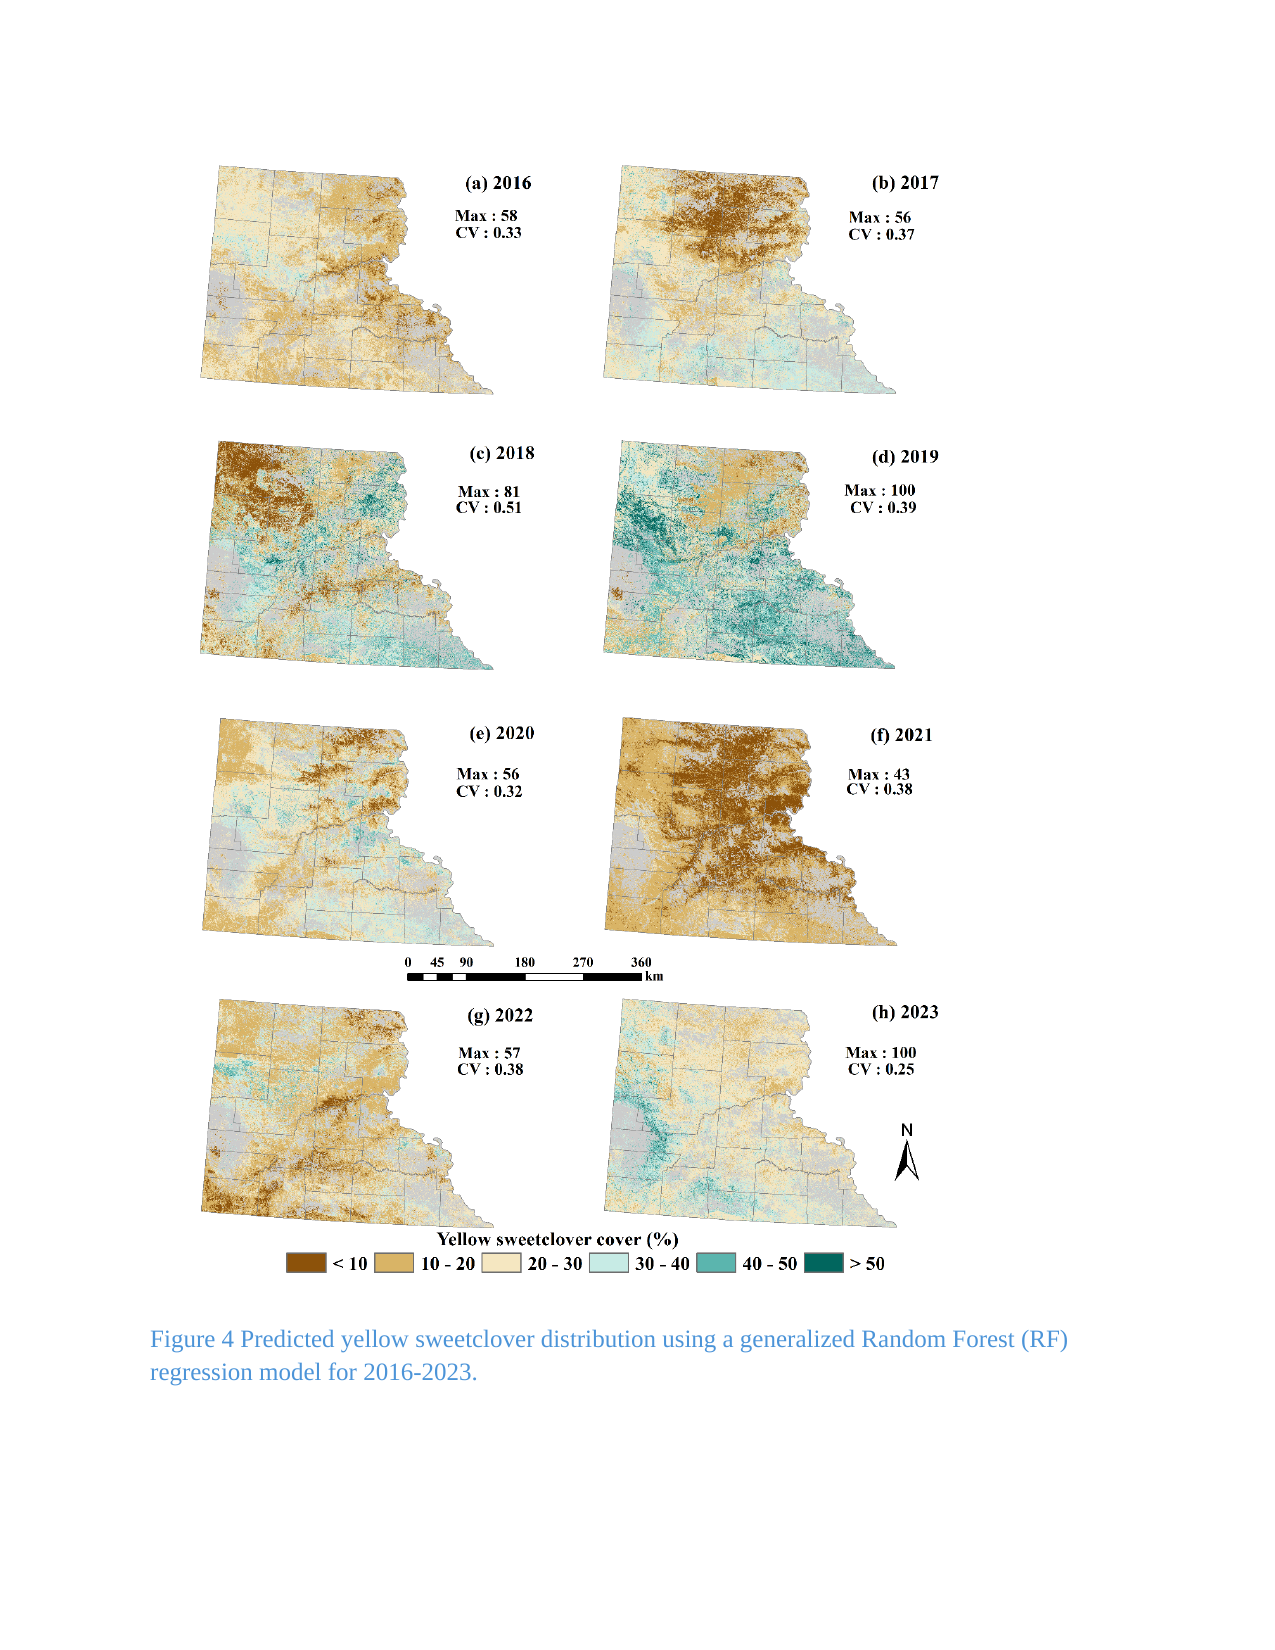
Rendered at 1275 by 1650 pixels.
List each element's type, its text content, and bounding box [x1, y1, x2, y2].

text Figure 4 Predicted yellow sweetclover distribution using a generalized Random Forest (RF) regression model for 2016-2023. [150, 1324, 1125, 1386]
picture [150, 150, 959, 1303]
